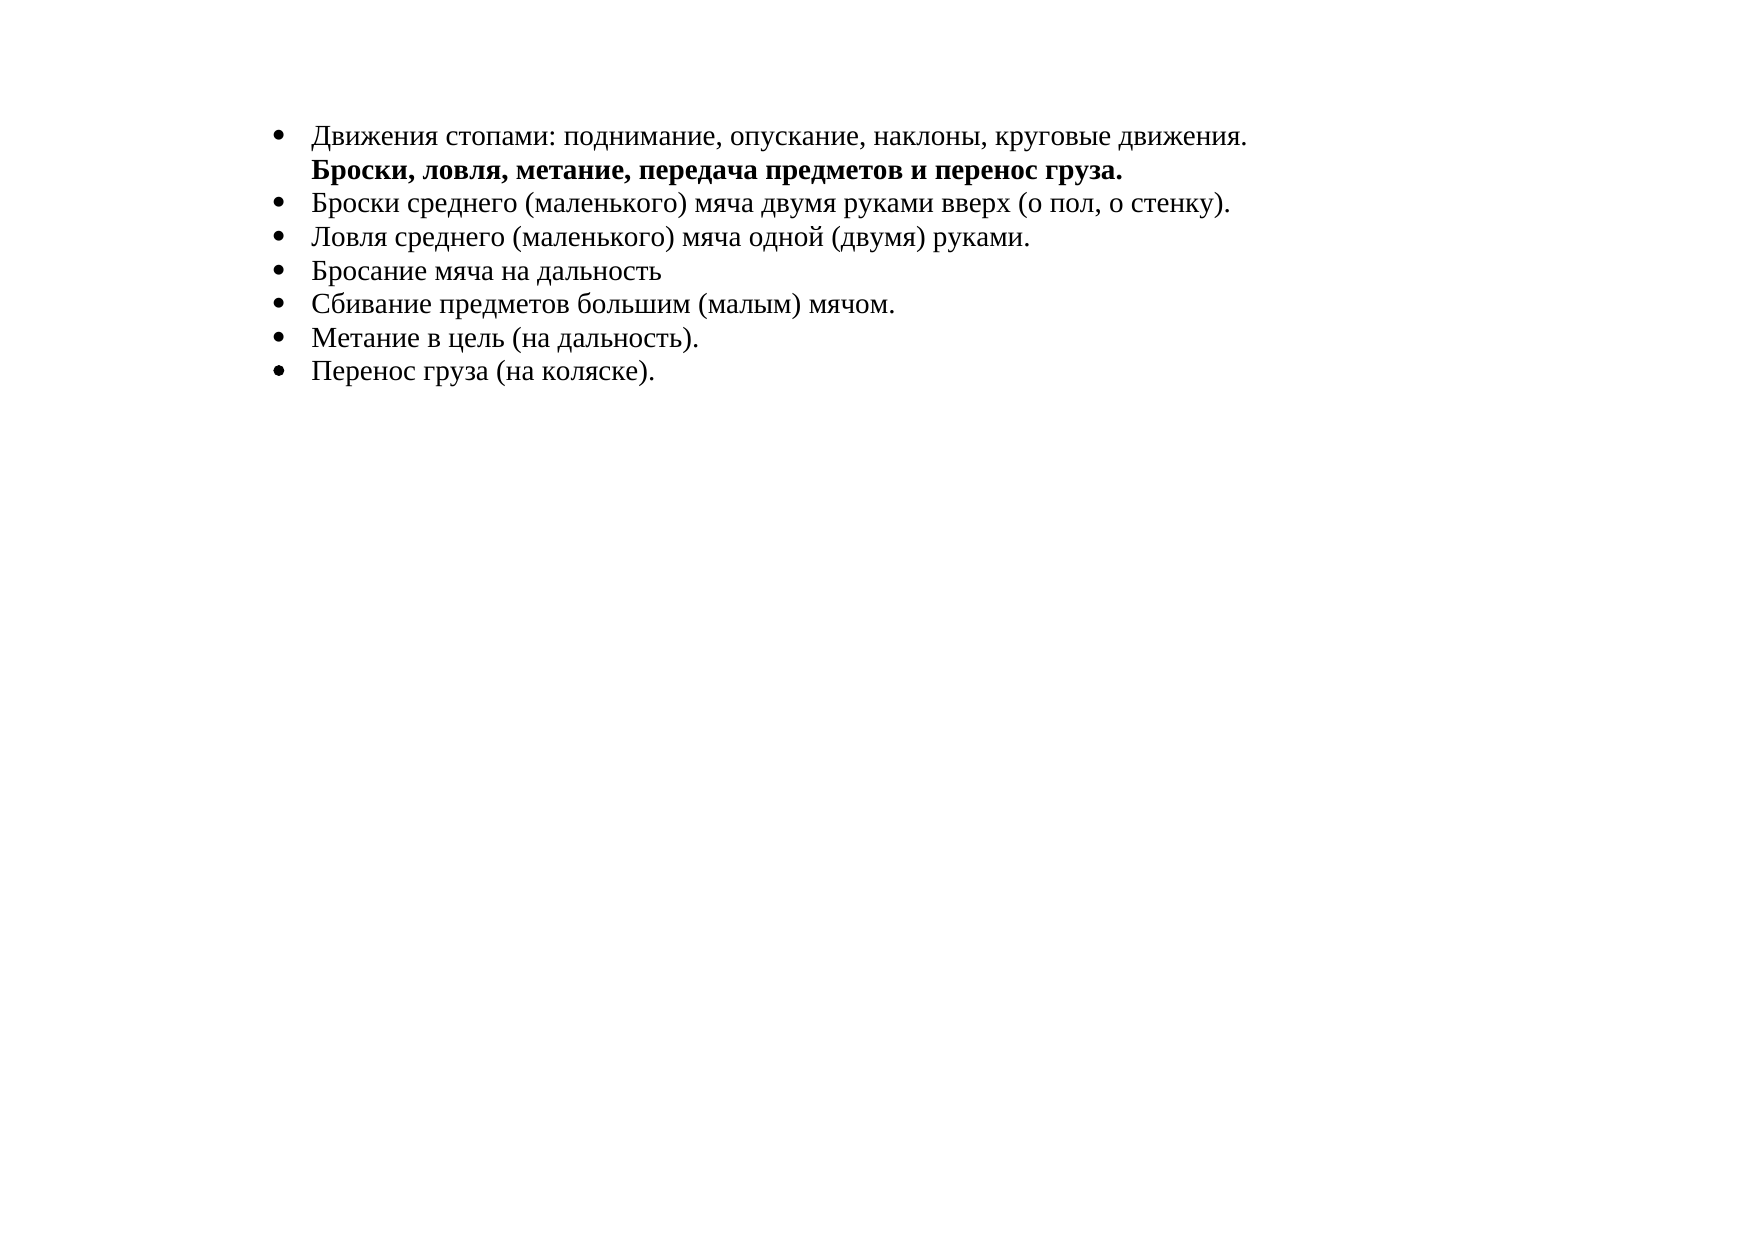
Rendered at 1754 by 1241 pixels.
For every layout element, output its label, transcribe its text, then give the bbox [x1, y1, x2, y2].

list Бросание мяча на дальность [274, 253, 1665, 286]
list Ловля среднего (маленького) мяча одной (двумя) руками. [274, 219, 1665, 253]
list Перенос груза (на коляске). [274, 353, 1665, 387]
text Броски, ловля, метание, передача предметов и перенос груза. [252, 152, 1665, 185]
list Броски среднего (маленького) мяча двумя руками вверх (о пол, о стенку). [274, 185, 1665, 219]
list Метание в цель (на дальность). [274, 320, 1665, 353]
list Движения стопами: поднимание, опускание, наклоны, круговые движения. [274, 118, 1665, 152]
list Сбивание предметов большим (малым) мячом. [274, 286, 1665, 320]
